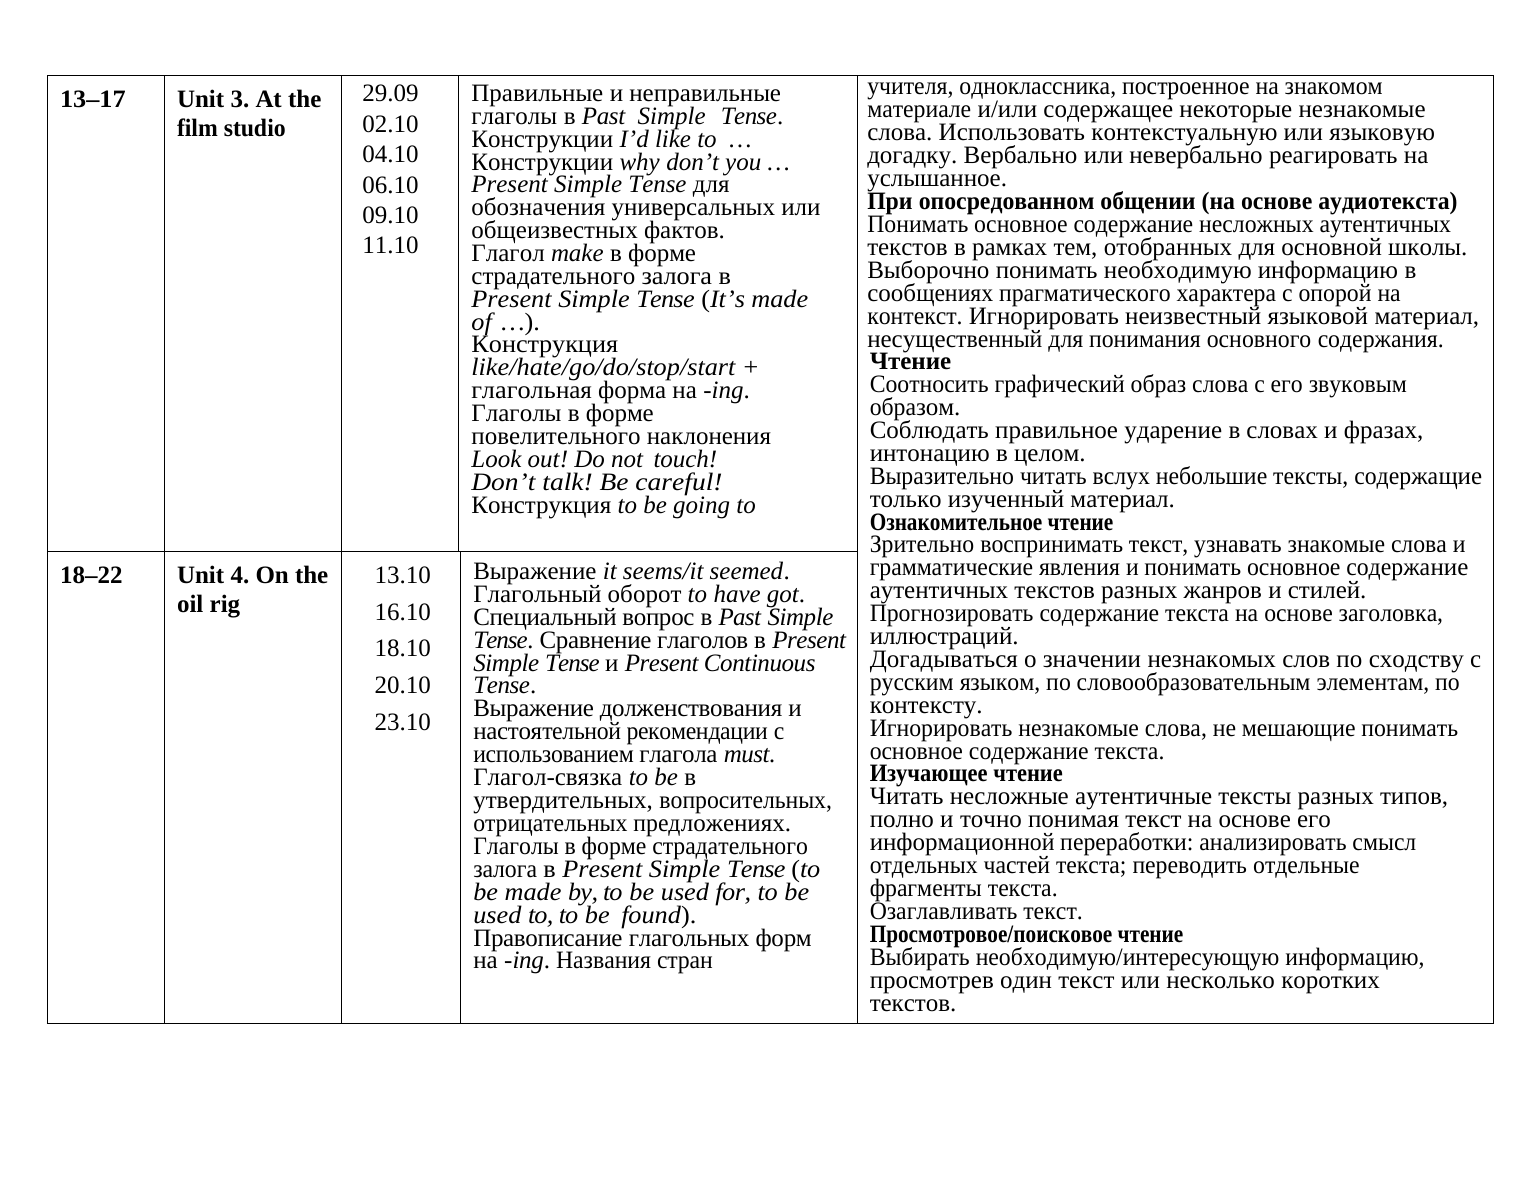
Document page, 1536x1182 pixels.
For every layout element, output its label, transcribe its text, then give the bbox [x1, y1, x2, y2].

table_cell Unit 3. At the film studio [165, 76, 341, 551]
table_cell Выражение it seems/it seemed. Глагольный оборот to have got. Специальный вопрос в Past Simple Tense. Сравнение глаголов в Present Simple Tense и Present Continuous Tense. Выражение долженствования и настоятельной рекомендации с использованием глагола must. Глагол-связка to be в утвердительных, вопросительных, отрицательных предложениях. Глаголы в форме страдательного залога в Present Simple Tense (to be made by, to be used for, to be used to, to be found). Правописание глагольных форм на -ing. Названия стран [461, 552, 857, 1023]
table_cell Unit 4. On the oil rig [165, 552, 341, 1023]
table_cell Правильные и неправильные глаголы в Past Simple Tense. Конструкции I’d like to … Конструкции why don’t you …Present Simple Tense для обозначения универсальных или общеизвестных фактов. Глагол make в форме страдательного залога в Present Simple Tense (It’s made of …). Конструкция like/hate/go/do/stop/start + глагольная форма на -ing. Глаголы в форме повелительного наклонения Look out! Do not touch! Don’t talk! Be careful! Конструкция to be going to [459, 76, 857, 551]
table_cell 29.09 02.10 04.10 06.10 09.10 11.10 [342, 76, 458, 551]
table_cell 18–22 [48, 552, 164, 1023]
table_cell 13–17 [48, 76, 164, 551]
table_cell 13.10 16.10 18.10 20.10 23.10 [342, 552, 460, 1023]
